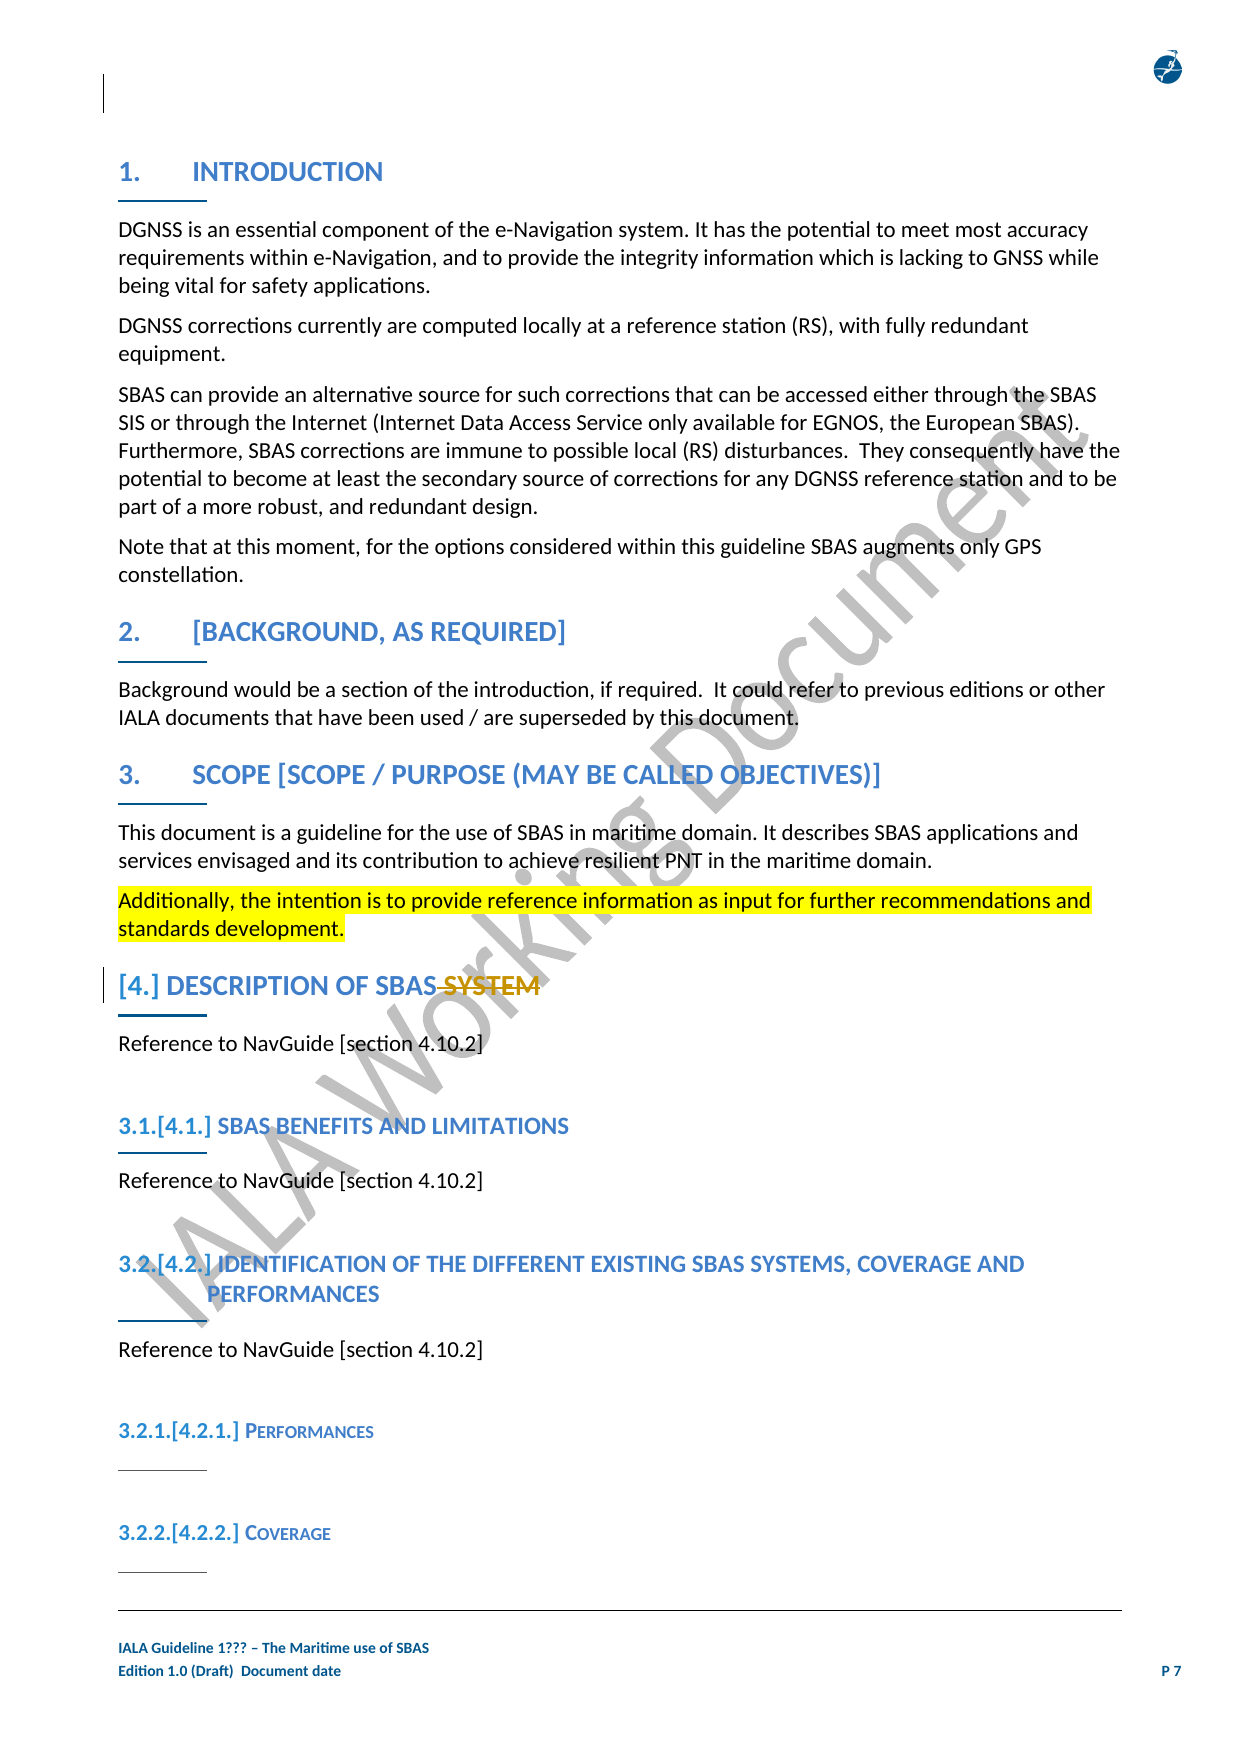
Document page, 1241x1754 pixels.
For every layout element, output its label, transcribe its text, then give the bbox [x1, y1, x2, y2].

text SBAS can provide an alternative source for such corrections that can be accessed either through the SBAS SIS or through the Internet (Internet Data Access Service only available for EGNOS, the European SBAS). Furthermore, SBAS corrections are immune to possible local (RS) disturbances. They consequently have the potential to become at least the secondary source of corrections for any DGNSS reference station and to be part of a more robust, and redundant design. [118, 380, 1122, 520]
subtitle Coverage [118, 1518, 1122, 1546]
text DGNSS corrections currently are computed locally at a reference station (RS), with fully redundant equipment. [118, 311, 1122, 367]
subtitle Performances [118, 1416, 1122, 1444]
subtitle INTRODUCTION [118, 153, 1122, 189]
text Background would be a section of the introduction, if required. It could refer to previous editions or other IALA documents that have been used / are superseded by this document. [118, 675, 1122, 731]
text Reference to NavGuide [section 4.10.2] [118, 1335, 1122, 1363]
text DGNSS is an essential component of the e-Navigation system. It has the potential to meet most accuracy requirements within e-Navigation, and to provide the integrity information which is lacking to GNSS while being vital for safety applications. [118, 215, 1122, 299]
subtitle IDENTIFICATION OF THE DIFFERENT EXISTING SBAS SYSTEMS, COVERAGE AND PERFORMANCES [118, 1248, 1122, 1309]
text Additionally, the intention is to provide reference information as input for further recommendations and standards development. [345, 886, 1122, 942]
picture [1122, 0, 1241, 119]
subtitle SBAS BENEFITS AND LIMITATIONS [118, 1110, 1122, 1141]
text Note that at this moment, for the options considered within this guideline SBAS augments only GPS constellation. [118, 532, 1122, 588]
subtitle [BACKGROUND, AS REQUIRED] [118, 613, 1122, 649]
subtitle DESCRIPTION OF SBAS [118, 967, 1122, 1003]
subtitle SCOPE [SCOPE / PURPOSE (MAY BE CALLED OBJECTIVES)] [118, 756, 1122, 792]
text This document is a guideline for the use of SBAS in maritime domain. It describes SBAS applications and services envisaged and its contribution to achieve resilient PNT in the maritime domain. [118, 818, 1122, 874]
text Reference to NavGuide [section 4.10.2] [118, 1167, 1122, 1195]
text Reference to NavGuide [section 4.10.2] [118, 1029, 1122, 1057]
